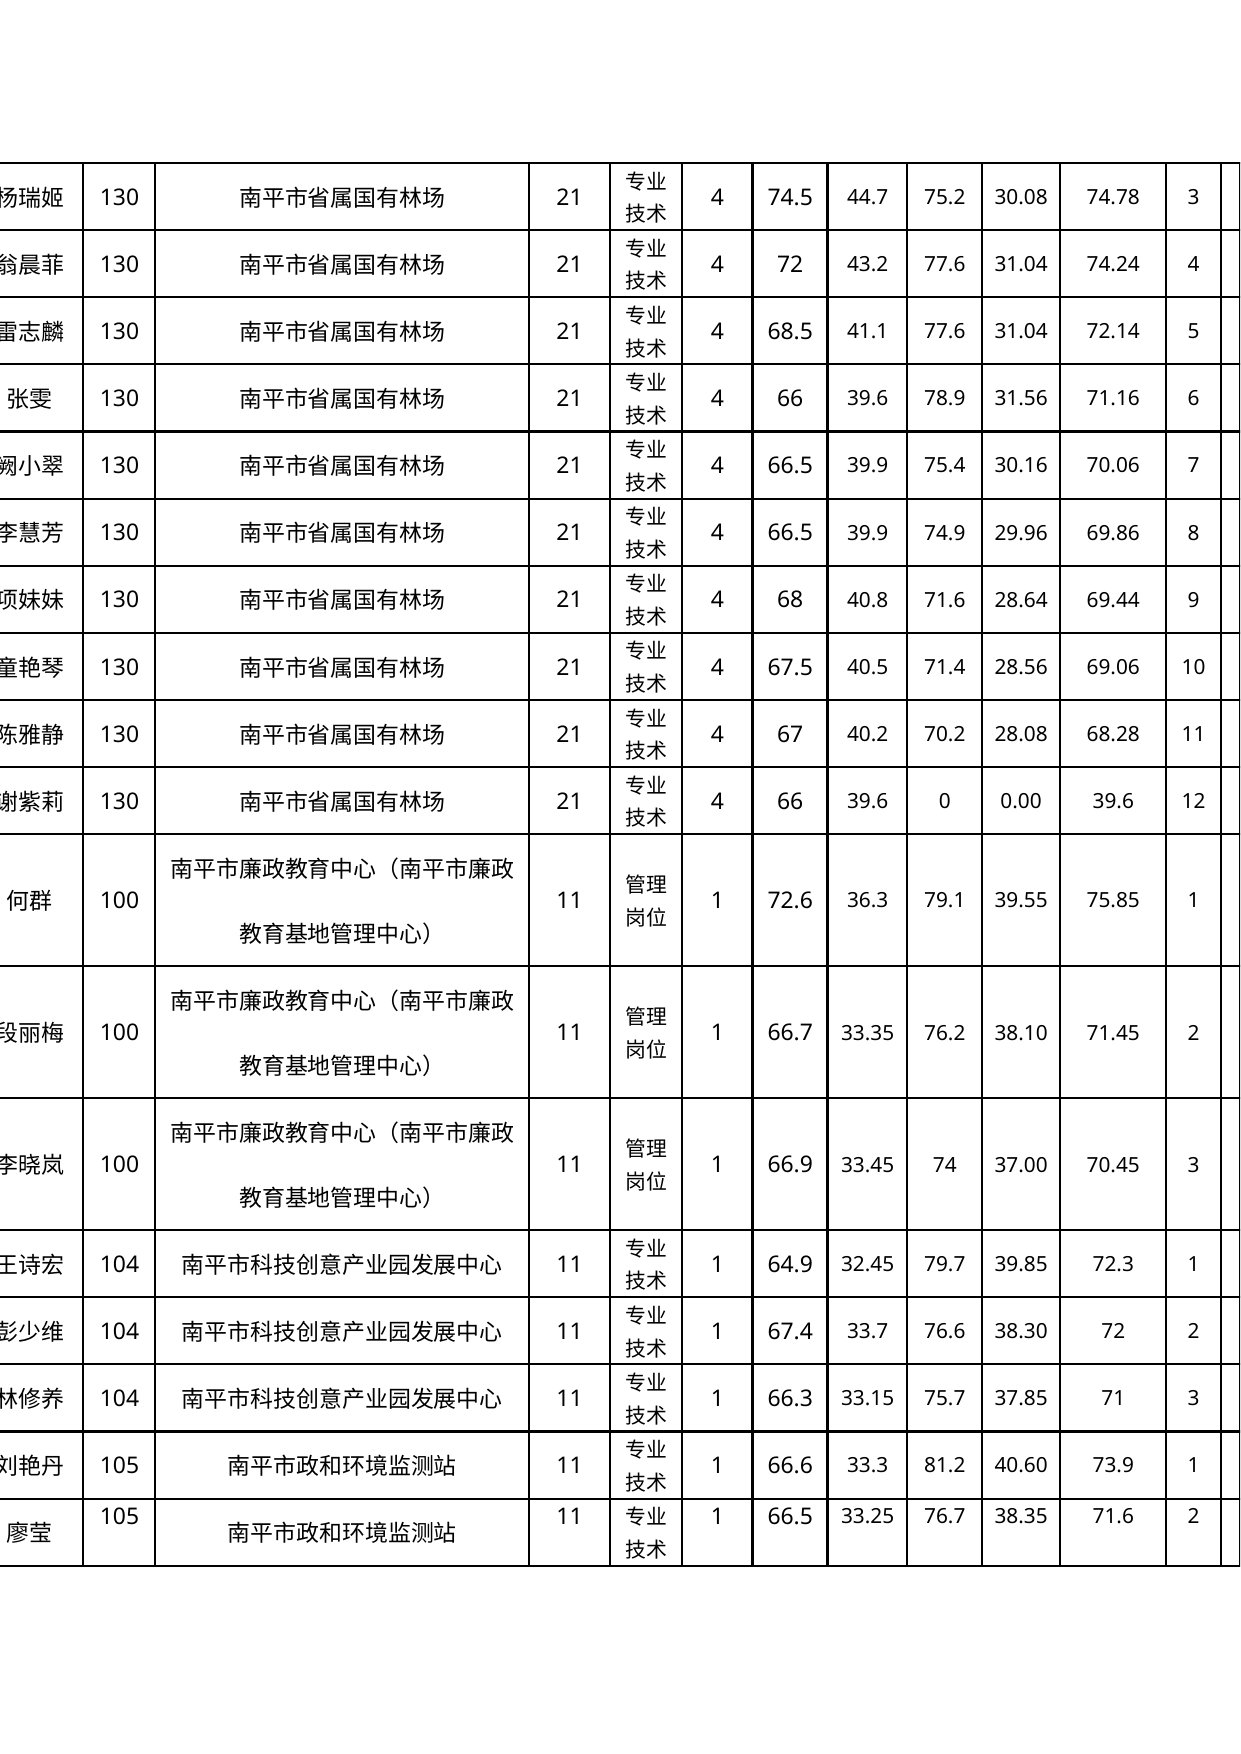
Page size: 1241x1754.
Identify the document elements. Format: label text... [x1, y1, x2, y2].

table_cell 71.16 [1061, 365, 1165, 430]
table_cell 21 [530, 768, 609, 833]
table_cell 30.08 [983, 164, 1059, 229]
table_cell 76.7 [908, 1500, 981, 1564]
table_cell 104 [84, 1365, 154, 1430]
table_cell 73.9 [1061, 1433, 1165, 1497]
table_cell 南平市省属国有林场 [156, 231, 528, 296]
table_cell [1222, 1099, 1239, 1229]
table_cell 11 [530, 1365, 609, 1430]
table_cell 2 [1167, 1500, 1220, 1564]
table_cell [1222, 500, 1239, 564]
table_cell √ [1222, 1231, 1239, 1296]
table_cell 76.6 [908, 1298, 981, 1363]
table_cell 40.5 [829, 634, 906, 699]
table_cell 1 [683, 1500, 751, 1564]
table_cell √ [1222, 835, 1239, 965]
table_cell 4 [1167, 231, 1220, 296]
table_cell 130 [84, 567, 154, 632]
table_cell 南平市省属国有林场 [156, 433, 528, 497]
table_cell 100 [84, 835, 154, 965]
table_cell 4 [683, 567, 751, 632]
table_cell 78.9 [908, 365, 981, 430]
table_cell 11 [530, 835, 609, 965]
table_cell 74.5 [754, 164, 826, 229]
table_cell 专业技术 [611, 1298, 681, 1363]
table_cell 104 [84, 1298, 154, 1363]
table_cell 雷志麟 [0, 298, 82, 363]
table_cell 68.28 [1061, 701, 1165, 766]
table_cell 71.6 [1061, 1500, 1165, 1564]
table_cell 21 [530, 298, 609, 363]
table_cell 10 [1167, 634, 1220, 699]
table_cell 21 [530, 500, 609, 564]
table_cell [1222, 298, 1239, 363]
table_cell 4 [683, 500, 751, 564]
table_cell 专业技术 [611, 1231, 681, 1296]
table_cell 21 [530, 567, 609, 632]
table_cell 76.2 [908, 967, 981, 1097]
table_cell 1 [1167, 1433, 1220, 1497]
table_cell [1222, 365, 1239, 430]
table_cell 66.5 [754, 433, 826, 497]
table_cell 谢紫莉 [0, 768, 82, 833]
table_cell √ [1222, 231, 1239, 296]
table_cell 李慧芳 [0, 500, 82, 564]
table_cell 童艳琴 [0, 634, 82, 699]
table_cell 12 [1167, 768, 1220, 833]
table_cell 29.96 [983, 500, 1059, 564]
table_cell 南平市政和环境监测站 [156, 1500, 528, 1564]
table_cell 专业技术 [611, 500, 681, 564]
table_cell 66.9 [754, 1099, 826, 1229]
table_cell [1222, 433, 1239, 497]
table_cell 33.35 [829, 967, 906, 1097]
table_cell 130 [84, 365, 154, 430]
table_cell 3 [1167, 1365, 1220, 1430]
table_cell 翁晨菲 [0, 231, 82, 296]
table_cell 30.16 [983, 433, 1059, 497]
table_cell 21 [530, 365, 609, 430]
table_cell 71.45 [1061, 967, 1165, 1097]
table_cell 33.3 [829, 1433, 906, 1497]
table_cell 南平市政和环境监测站 [156, 1433, 528, 1497]
table_cell 专业技术 [611, 701, 681, 766]
table_cell 1 [1167, 835, 1220, 965]
table_cell 33.15 [829, 1365, 906, 1430]
table_cell 11 [530, 1500, 609, 1564]
table_cell 75.85 [1061, 835, 1165, 965]
table_cell 南平市省属国有林场 [156, 298, 528, 363]
table_cell 项妹妹 [0, 567, 82, 632]
table_cell 4 [683, 634, 751, 699]
table_cell 段丽梅 [0, 967, 82, 1097]
table_cell 管理岗位 [611, 1099, 681, 1229]
table_cell 南平市省属国有林场 [156, 365, 528, 430]
table_cell 3 [1167, 1099, 1220, 1229]
table_cell 67.4 [754, 1298, 826, 1363]
table_cell 33.7 [829, 1298, 906, 1363]
table_cell 11 [1167, 701, 1220, 766]
table_cell 72.6 [754, 835, 826, 965]
table_cell 刘艳丹 [0, 1433, 82, 1497]
table_cell 11 [530, 1231, 609, 1296]
table_cell 王诗宏 [0, 1231, 82, 1296]
table_cell 陈雅静 [0, 701, 82, 766]
table_cell 66 [754, 365, 826, 430]
table_cell 130 [84, 768, 154, 833]
table_cell 南平市廉政教育中心（南平市廉政教育基地管理中心） [156, 967, 528, 1097]
table_cell 1 [683, 835, 751, 965]
table_cell 105 [84, 1500, 154, 1564]
table_cell 72 [754, 231, 826, 296]
table_cell 71 [1061, 1365, 1165, 1430]
table_cell 专业技术 [611, 567, 681, 632]
table_cell 77.6 [908, 231, 981, 296]
table_cell 李晓岚 [0, 1099, 82, 1229]
table_cell 66.7 [754, 967, 826, 1097]
table_cell 39.6 [1061, 768, 1165, 833]
table_cell 廖莹 [0, 1500, 82, 1564]
table_cell 64.9 [754, 1231, 826, 1296]
table_cell 专业技术 [611, 298, 681, 363]
table_cell 70.2 [908, 701, 981, 766]
table_cell 21 [530, 634, 609, 699]
table_cell 67.5 [754, 634, 826, 699]
table_cell 71.6 [908, 567, 981, 632]
table_cell 31.56 [983, 365, 1059, 430]
table_cell 66.5 [754, 1500, 826, 1564]
table_cell 104 [84, 1231, 154, 1296]
table_cell 37.00 [983, 1099, 1059, 1229]
table_cell 130 [84, 164, 154, 229]
table_cell 专业技术 [611, 365, 681, 430]
table_cell 74.9 [908, 500, 981, 564]
table_cell 68 [754, 567, 826, 632]
table_cell 张雯 [0, 365, 82, 430]
table_cell 南平市科技创意产业园发展中心 [156, 1298, 528, 1363]
table_cell 1 [683, 967, 751, 1097]
table_cell [1222, 634, 1239, 699]
table_cell 南平市省属国有林场 [156, 768, 528, 833]
table_cell √ [1222, 164, 1239, 229]
table_cell [1222, 967, 1239, 1097]
table_cell 79.1 [908, 835, 981, 965]
table_cell 44.7 [829, 164, 906, 229]
table_cell 3 [1167, 164, 1220, 229]
table_cell 38.30 [983, 1298, 1059, 1363]
table_cell 专业技术 [611, 433, 681, 497]
table_cell 74.24 [1061, 231, 1165, 296]
table_cell 南平市省属国有林场 [156, 164, 528, 229]
table_cell 9 [1167, 567, 1220, 632]
table_cell 31.04 [983, 298, 1059, 363]
table_cell 南平市廉政教育中心（南平市廉政教育基地管理中心） [156, 835, 528, 965]
table_cell 1 [683, 1231, 751, 1296]
table_cell 6 [1167, 365, 1220, 430]
table_cell 75.7 [908, 1365, 981, 1430]
table_cell 南平市省属国有林场 [156, 567, 528, 632]
table_cell 68.5 [754, 298, 826, 363]
table_cell 130 [84, 634, 154, 699]
table_cell 1 [683, 1433, 751, 1497]
table_cell 72 [1061, 1298, 1165, 1363]
table_cell 33.25 [829, 1500, 906, 1564]
table_cell 71.4 [908, 634, 981, 699]
table_cell 管理岗位 [611, 835, 681, 965]
table_cell 21 [530, 231, 609, 296]
table_cell 11 [530, 1298, 609, 1363]
table_cell 69.44 [1061, 567, 1165, 632]
table_cell 阙小翠 [0, 433, 82, 497]
table_cell 2 [1167, 967, 1220, 1097]
table_cell 5 [1167, 298, 1220, 363]
table_cell 管理岗位 [611, 967, 681, 1097]
table_cell 7 [1167, 433, 1220, 497]
table_cell 66.3 [754, 1365, 826, 1430]
table_cell 1 [683, 1099, 751, 1229]
table_cell [1222, 1298, 1239, 1363]
table_cell 130 [84, 231, 154, 296]
table_cell 41.1 [829, 298, 906, 363]
table_cell √ [1222, 1433, 1239, 1497]
table_cell 105 [84, 1433, 154, 1497]
table_cell 130 [84, 701, 154, 766]
table_cell 南平市廉政教育中心（南平市廉政教育基地管理中心） [156, 1099, 528, 1229]
table_cell 杨瑞姬 [0, 164, 82, 229]
table_cell 38.10 [983, 967, 1059, 1097]
table_cell 36.3 [829, 835, 906, 965]
table_cell 4 [683, 365, 751, 430]
table_cell 南平市科技创意产业园发展中心 [156, 1365, 528, 1430]
table_cell 林修养 [0, 1365, 82, 1430]
table_cell 66.5 [754, 500, 826, 564]
table_cell 69.86 [1061, 500, 1165, 564]
table_cell 75.4 [908, 433, 981, 497]
table_cell 21 [530, 701, 609, 766]
table_cell 4 [683, 164, 751, 229]
table_cell 77.6 [908, 298, 981, 363]
table_cell 130 [84, 298, 154, 363]
table_cell 72.14 [1061, 298, 1165, 363]
table_cell 4 [683, 298, 751, 363]
table_cell 39.6 [829, 365, 906, 430]
table_cell 31.04 [983, 231, 1059, 296]
table_cell 0 [908, 768, 981, 833]
table_cell 40.60 [983, 1433, 1059, 1497]
table_cell [1222, 701, 1239, 766]
table_cell 南平市省属国有林场 [156, 701, 528, 766]
table_cell 11 [530, 967, 609, 1097]
table_cell 66.6 [754, 1433, 826, 1497]
table_cell 67 [754, 701, 826, 766]
table_cell 专业技术 [611, 768, 681, 833]
table_cell 0.00 [983, 768, 1059, 833]
table_cell 2 [1167, 1298, 1220, 1363]
table_cell 面试缺考 [1222, 768, 1239, 833]
table_cell 21 [530, 433, 609, 497]
table_cell 彭少维 [0, 1298, 82, 1363]
table_cell 130 [84, 433, 154, 497]
table_cell 4 [683, 768, 751, 833]
table_cell 100 [84, 1099, 154, 1229]
table_cell 专业技术 [611, 1433, 681, 1497]
table_cell 28.08 [983, 701, 1059, 766]
table_cell 43.2 [829, 231, 906, 296]
table_cell 69.06 [1061, 634, 1165, 699]
table_cell 28.64 [983, 567, 1059, 632]
table_cell 79.7 [908, 1231, 981, 1296]
table_cell [1222, 567, 1239, 632]
table_cell 专业技术 [611, 164, 681, 229]
table_cell 28.56 [983, 634, 1059, 699]
table_cell 32.45 [829, 1231, 906, 1296]
table_cell 11 [530, 1099, 609, 1229]
table_cell 72.3 [1061, 1231, 1165, 1296]
table_cell 南平市省属国有林场 [156, 500, 528, 564]
table_cell 南平市省属国有林场 [156, 634, 528, 699]
table_cell 专业技术 [611, 634, 681, 699]
table_cell 8 [1167, 500, 1220, 564]
table_cell 74.78 [1061, 164, 1165, 229]
table_cell 39.9 [829, 433, 906, 497]
table_cell 33.45 [829, 1099, 906, 1229]
table_cell 何群 [0, 835, 82, 965]
table_cell 专业技术 [611, 1500, 681, 1564]
table_cell 74 [908, 1099, 981, 1229]
table_cell 70.45 [1061, 1099, 1165, 1229]
table_cell [1222, 1500, 1239, 1564]
table_cell 37.85 [983, 1365, 1059, 1430]
table_cell 4 [683, 701, 751, 766]
table_cell 南平市科技创意产业园发展中心 [156, 1231, 528, 1296]
table_cell 4 [683, 231, 751, 296]
table_cell 39.55 [983, 835, 1059, 965]
table_cell 75.2 [908, 164, 981, 229]
table_cell 40.2 [829, 701, 906, 766]
table_cell 专业技术 [611, 1365, 681, 1430]
table_cell 39.85 [983, 1231, 1059, 1296]
table_cell 1 [683, 1365, 751, 1430]
table_cell 39.9 [829, 500, 906, 564]
table_cell 70.06 [1061, 433, 1165, 497]
table_cell 21 [530, 164, 609, 229]
table_cell 38.35 [983, 1500, 1059, 1564]
table_cell 130 [84, 500, 154, 564]
table_cell 100 [84, 967, 154, 1097]
table_cell 4 [683, 433, 751, 497]
table_cell 40.8 [829, 567, 906, 632]
table_cell 1 [1167, 1231, 1220, 1296]
table_cell 39.6 [829, 768, 906, 833]
table_cell 1 [683, 1298, 751, 1363]
table_cell 66 [754, 768, 826, 833]
table_cell 81.2 [908, 1433, 981, 1497]
table_cell [1222, 1365, 1239, 1430]
table_cell 11 [530, 1433, 609, 1497]
table_cell 专业技术 [611, 231, 681, 296]
